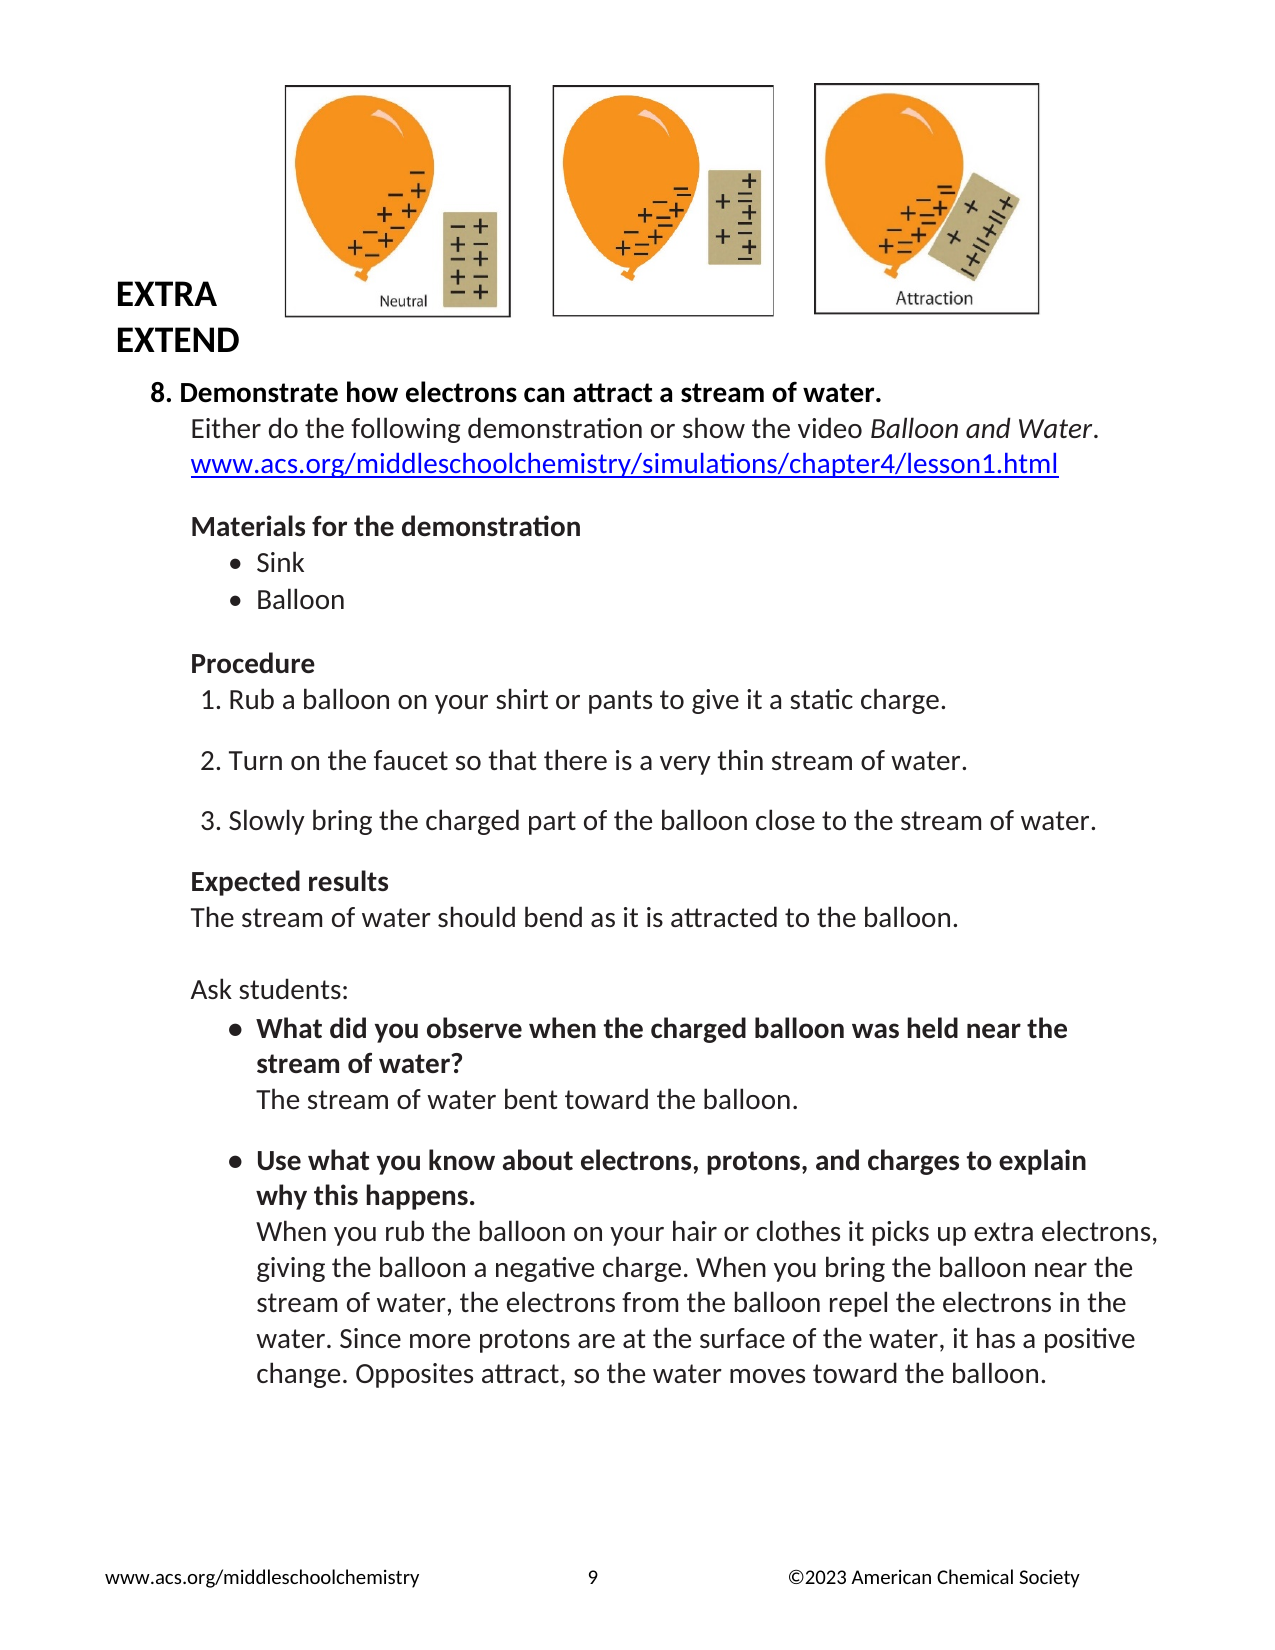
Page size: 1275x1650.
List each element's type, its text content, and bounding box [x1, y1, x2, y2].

text When you rub the balloon on your hair or clothes it picks up extra electrons, giving the balloon a negative charge. When you bring the balloon near the stream of water, the electrons from the balloon repel the electrons in the water. Since more protons are at the surface of the water, it has a positive change. Opposites attract, so the water moves toward the balloon. [256, 1213, 1170, 1391]
picture [284, 85, 515, 270]
list Sink [228, 544, 1170, 580]
subtitle Procedure [190, 645, 1170, 681]
picture [814, 83, 1041, 270]
subtitle Use what you know about electrons, protons, and charges to explain why this happens. [228, 1142, 1117, 1213]
text 1. Rub a balloon on your shirt or pants to give it a static charge. [200, 681, 1170, 717]
subtitle Expected results [190, 863, 1170, 899]
subtitle EXTRA EXTEND [116, 270, 1170, 362]
subtitle Materials for the demonstration [190, 508, 1170, 544]
subtitle 8. Demonstrate how electrons can attract a stream of water. [150, 374, 1170, 410]
text Ask students: [190, 971, 1170, 1006]
text The stream of water bent toward the balloon. [256, 1081, 1170, 1117]
text 3. Slowly bring the charged part of the balloon close to the stream of water. [200, 802, 1170, 838]
picture [552, 85, 774, 270]
text The stream of water should bend as it is attracted to the balloon. [190, 899, 1170, 934]
text Either do the following demonstration or show the video Balloon and Water. www.acs.org/middleschoolchemistry/simulations/chapter4/lesson1.html [190, 410, 1170, 481]
subtitle What did you observe when the charged balloon was held near the stream of water? [228, 1010, 1109, 1081]
list Balloon [228, 581, 1170, 617]
text 2. Turn on the faucet so that there is a very thin stream of water. [200, 742, 1170, 777]
